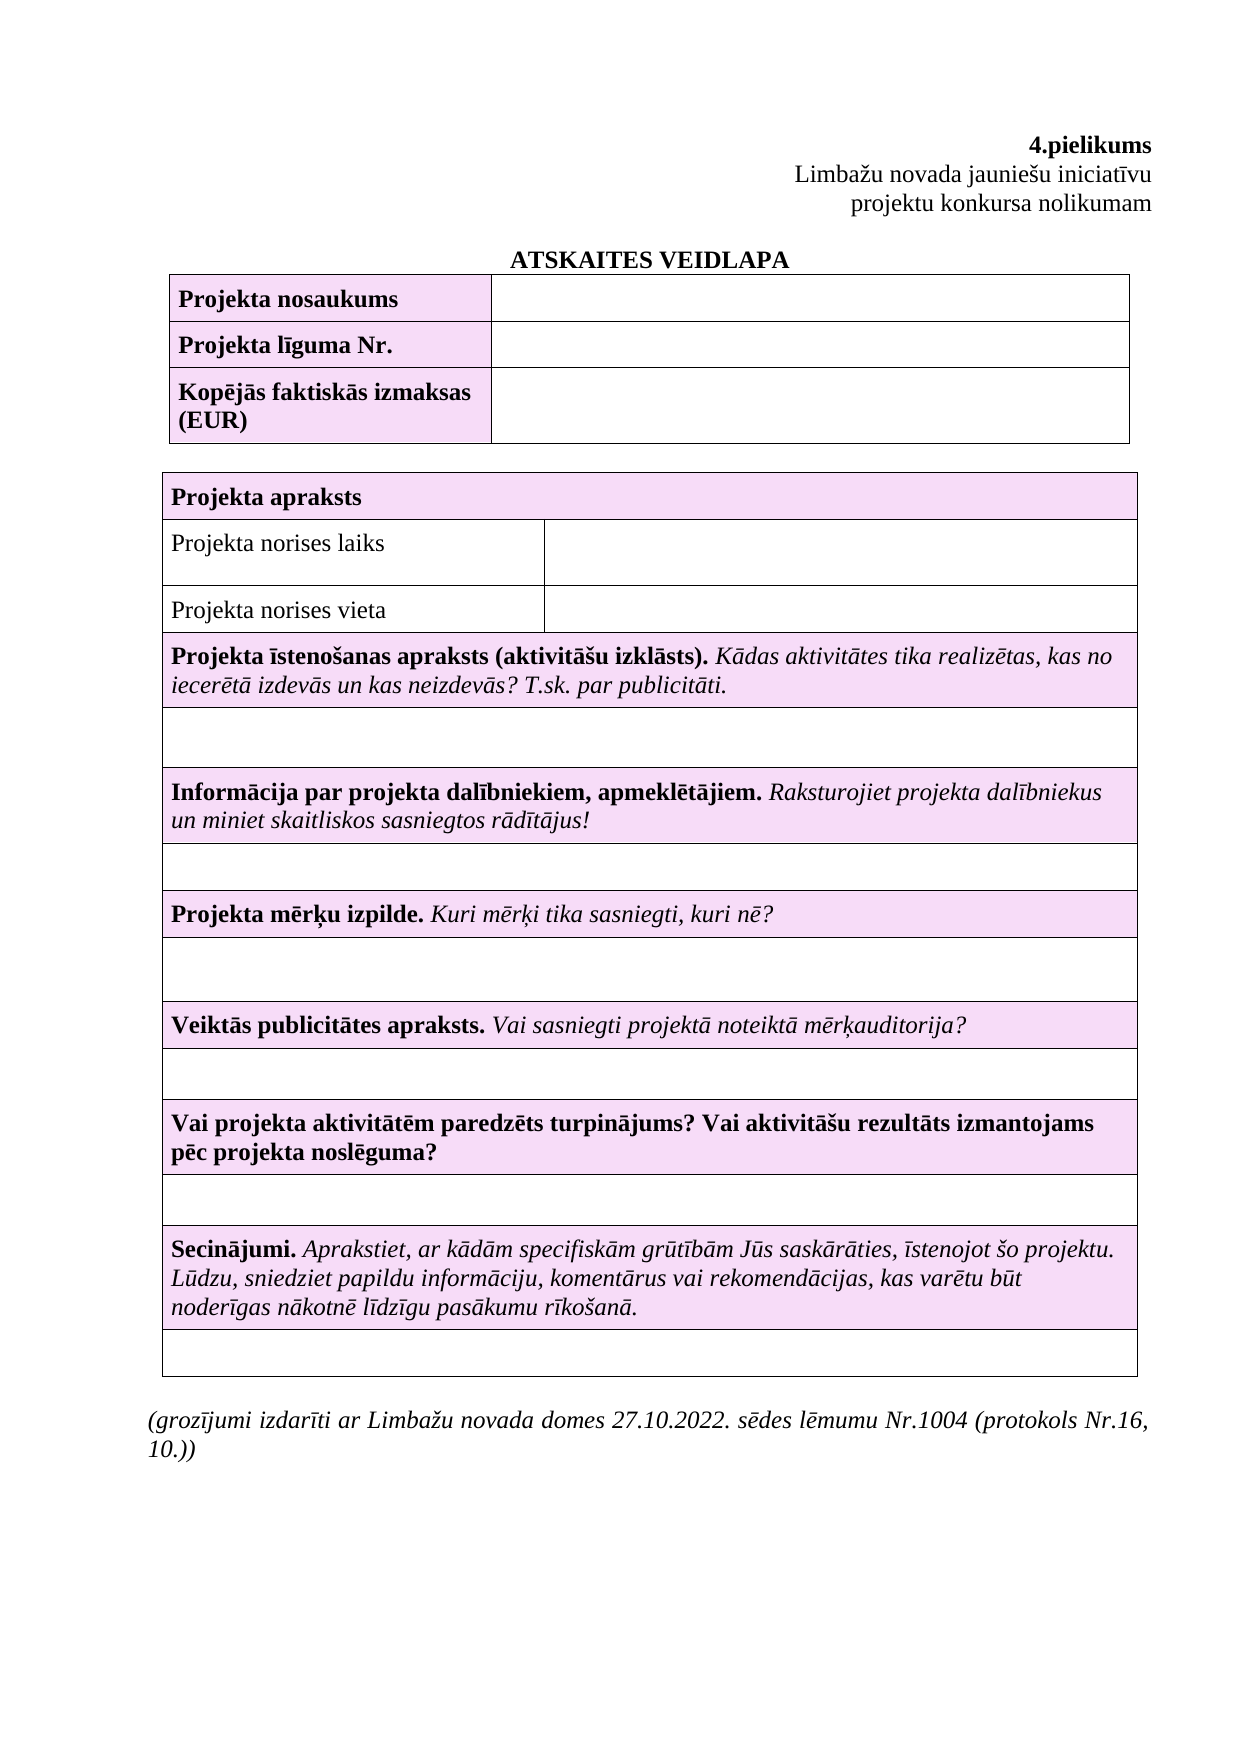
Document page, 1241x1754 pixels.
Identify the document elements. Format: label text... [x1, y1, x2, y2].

table_cell [163, 844, 1137, 890]
table_cell Projekta norises vieta [163, 586, 544, 632]
table_cell Projekta norises laiks [163, 520, 544, 585]
text ATSKAITES VEIDLAPA [148, 246, 1152, 274]
table_cell Projekta īstenošanas apraksts (aktivitāšu izklāsts). Kādas aktivitātes tika realizētas, kas no iecerētā izdevās un kas neizdevās? T.sk. par publicitāti. [163, 633, 1137, 707]
table_header Projekta nosaukums [170, 275, 491, 321]
table_cell [545, 586, 1137, 632]
table_cell Secinājumi. Aprakstiet, ar kādām specifiskām grūtībām Jūs saskārāties, īstenojot šo projektu. Lūdzu, sniedziet papildu informāciju, komentārus vai rekomendācijas, kas varētu būt noderīgas nākotnē līdzīgu pasākumu rīkošanā. [163, 1226, 1137, 1329]
table_cell [163, 1330, 1137, 1376]
table_cell Projekta līguma Nr. [170, 322, 491, 367]
table_cell [163, 1049, 1137, 1099]
text (grozījumi izdarīti ar Limbažu novada domes 27.10.2022. sēdes lēmumu Nr.1004 (protokols Nr.16, 10.)) [148, 1405, 1152, 1463]
list 4.pielikums [185, 131, 1152, 159]
table_cell [163, 708, 1137, 767]
table_cell Vai projekta aktivitātēm paredzēts turpinājums? Vai aktivitāšu rezultāts izmantojams pēc projekta noslēguma? [163, 1100, 1137, 1174]
text Limbažu novada jauniešu iniciatīvu [148, 159, 1152, 188]
text projektu konkursa nolikumam [148, 188, 1152, 217]
table_cell [492, 322, 1129, 367]
table_header [492, 275, 1129, 321]
table_cell [163, 938, 1137, 1001]
table_cell Kopējās faktiskās izmaksas (EUR) [170, 368, 491, 442]
table_cell Informācija par projekta dalībniekiem, apmeklētājiem. Raksturojiet projekta dalībniekus un miniet skaitliskos sasniegtos rādītājus! [163, 768, 1137, 842]
table_cell Veiktās publicitātes apraksts. Vai sasniegti projektā noteiktā mērķauditorija? [163, 1002, 1137, 1048]
table_cell [545, 520, 1137, 585]
table_cell [492, 368, 1129, 442]
table_cell [163, 1175, 1137, 1225]
table_header Projekta apraksts [163, 473, 1137, 519]
table_cell Projekta mērķu izpilde. Kuri mērķi tika sasniegti, kuri nē? [163, 891, 1137, 937]
